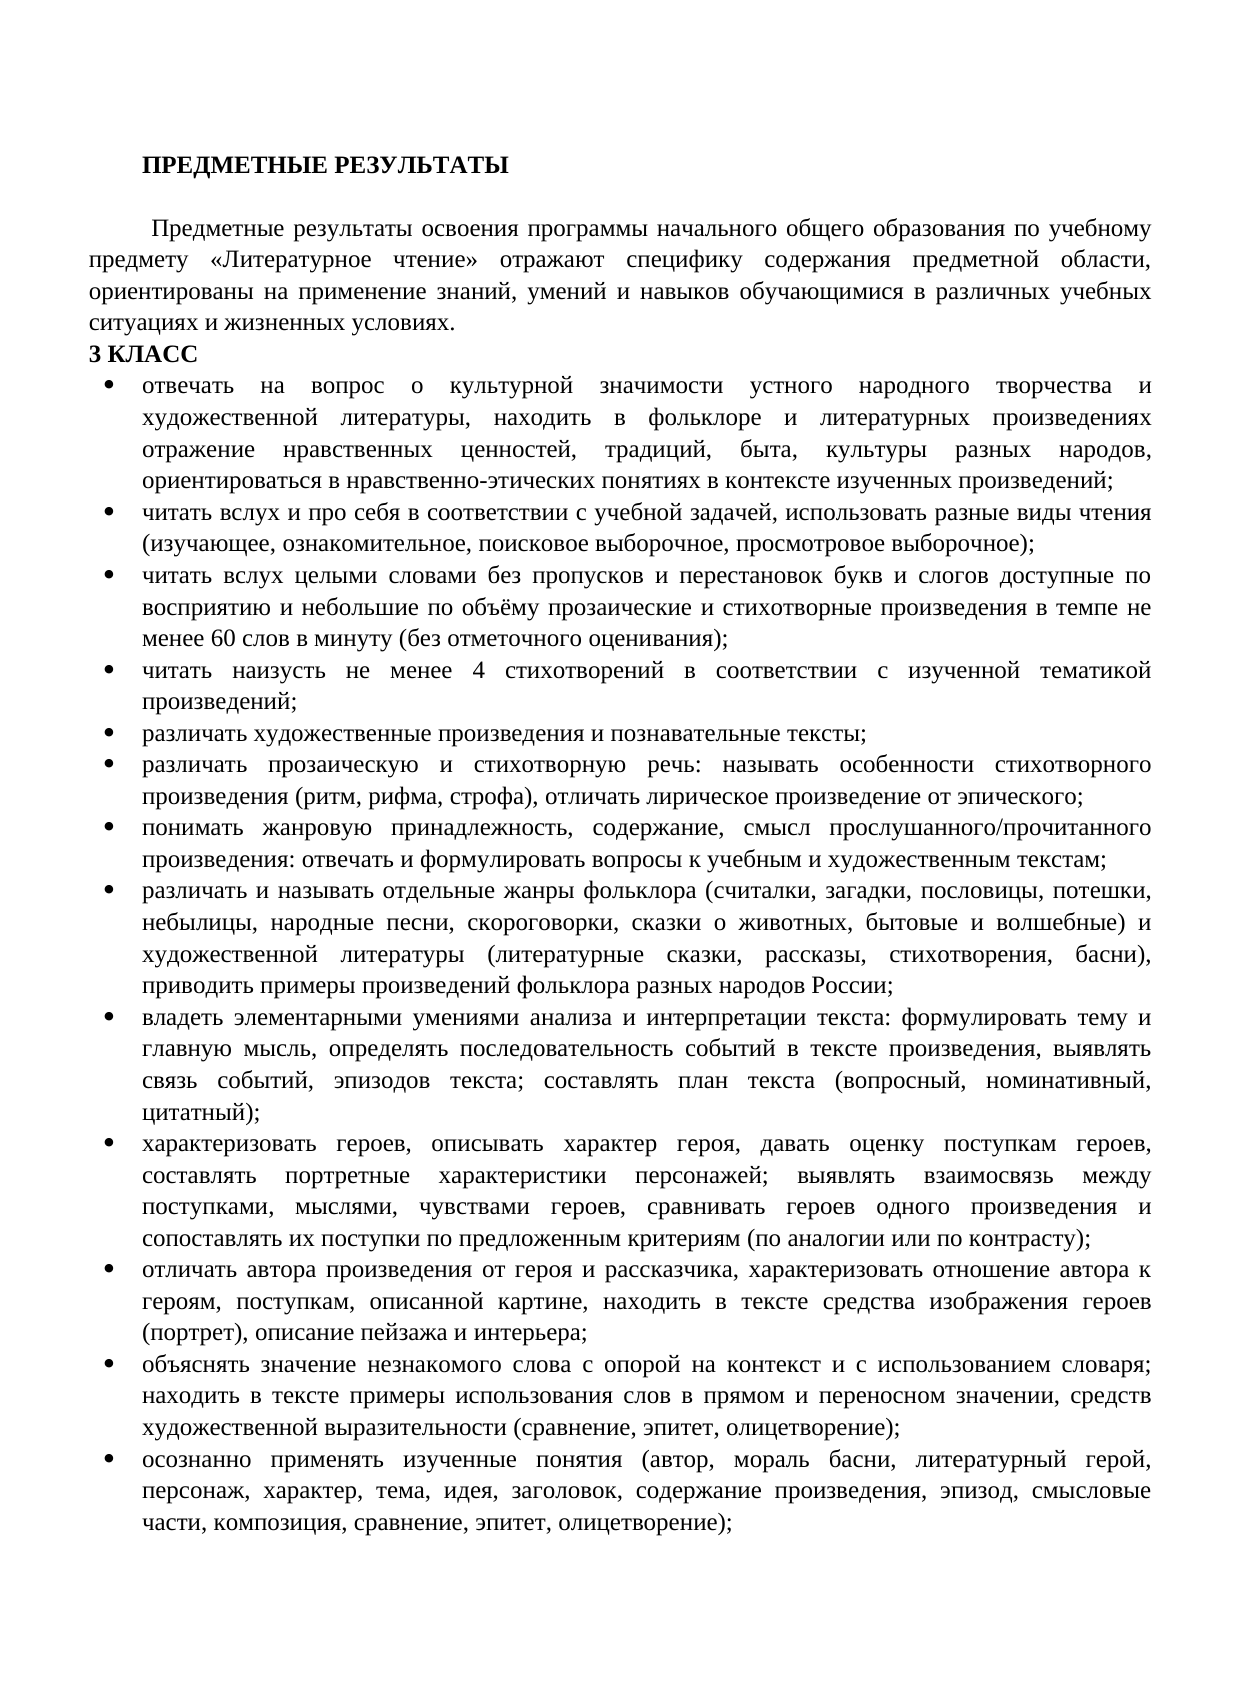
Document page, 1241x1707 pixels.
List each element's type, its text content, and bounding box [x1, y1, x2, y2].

list различать прозаическую и стихотворную речь: называть особенности стихотворного произведения (ритм, рифма, строфа), отличать лирическое произведение от эпического; [104, 749, 1152, 810]
list отвечать на вопрос о культурной значимости устного народного творчества и художественной литературы, находить в фольклоре и литературных произведениях отражение нравственных ценностей, традиций, быта, культуры разных народов, ориентироваться в нравственно-этических понятиях в контексте изученных произведений; [104, 371, 1152, 494]
text Предметные результаты освоения программы начального общего образования по учебному предмету «Литературное чтение» отражают специфику содержания предметной области, ориентированы на применение знаний, умений и навыков обучающимися в различных учебных ситуациях и жизненных условиях. [88, 213, 1152, 336]
text 3 КЛАСС [88, 339, 1152, 368]
list читать вслух целыми словами без пропусков и перестановок букв и слогов доступные по восприятию и небольшие по объёму прозаические и стихотворные произведения в темпе не менее 60 слов в минуту (без отметочного оценивания); [104, 560, 1152, 652]
list различать и называть отдельные жанры фольклора (считалки, загадки, пословицы, потешки, небылицы, народные песни, скороговорки, сказки о животных, бытовые и волшебные) и художественной литературы (литературные сказки, рассказы, стихотворения, басни), приводить примеры произведений фольклора разных народов России; [104, 876, 1152, 999]
list понимать жанровую принадлежность, содержание, смысл прослушанного/прочитанного произведения: отвечать и формулировать вопросы к учебным и художественным текстам; [104, 812, 1152, 873]
list читать наизусть не менее 4 стихотворений в соответствии с изученной тематикой произведений; [104, 655, 1152, 715]
list владеть элементарными умениями анализа и интерпретации текста: формулировать тему и главную мысль, определять последовательность событий в тексте произведения, выявлять связь событий, эпизодов текста; составлять план текста (вопросный, номинативный, цитатный); [104, 1002, 1152, 1125]
list характеризовать героев, описывать характер героя, давать оценку поступкам героев, составлять портретные характеристики персонажей; выявлять взаимосвязь между поступками, мыслями, чувствами героев, сравнивать героев одного произведения и сопоставлять их поступки по предложенным критериям (по аналогии или по контрасту); [104, 1128, 1152, 1252]
list различать художественные произведения и познавательные тексты; [104, 718, 1152, 747]
list объяснять значение незнакомого слова с опорой на контекст и с использованием словаря; находить в тексте примеры использования слов в прямом и переносном значении, средств художественной выразительности (сравнение, эпитет, олицетворение); [104, 1349, 1152, 1441]
text ПРЕДМЕТНЫЕ РЕЗУЛЬТАТЫ [142, 150, 1152, 178]
list отличать автора произведения от героя и рассказчика, характеризовать отношение автора к героям, поступкам, описанной картине, находить в тексте средства изображения героев (портрет), описание пейзажа и интерьера; [104, 1254, 1152, 1346]
list читать вслух и про себя в соответствии с учебной задачей, использовать разные виды чтения (изучающее, ознакомительное, поисковое выборочное, просмотровое выборочное); [104, 497, 1152, 557]
list осознанно применять изученные понятия (автор, мораль басни, литературный герой, персонаж, характер, тема, идея, заголовок, содержание произведения, эпизод, смысловые части, композиция, сравнение, эпитет, олицетворение); [104, 1444, 1152, 1536]
